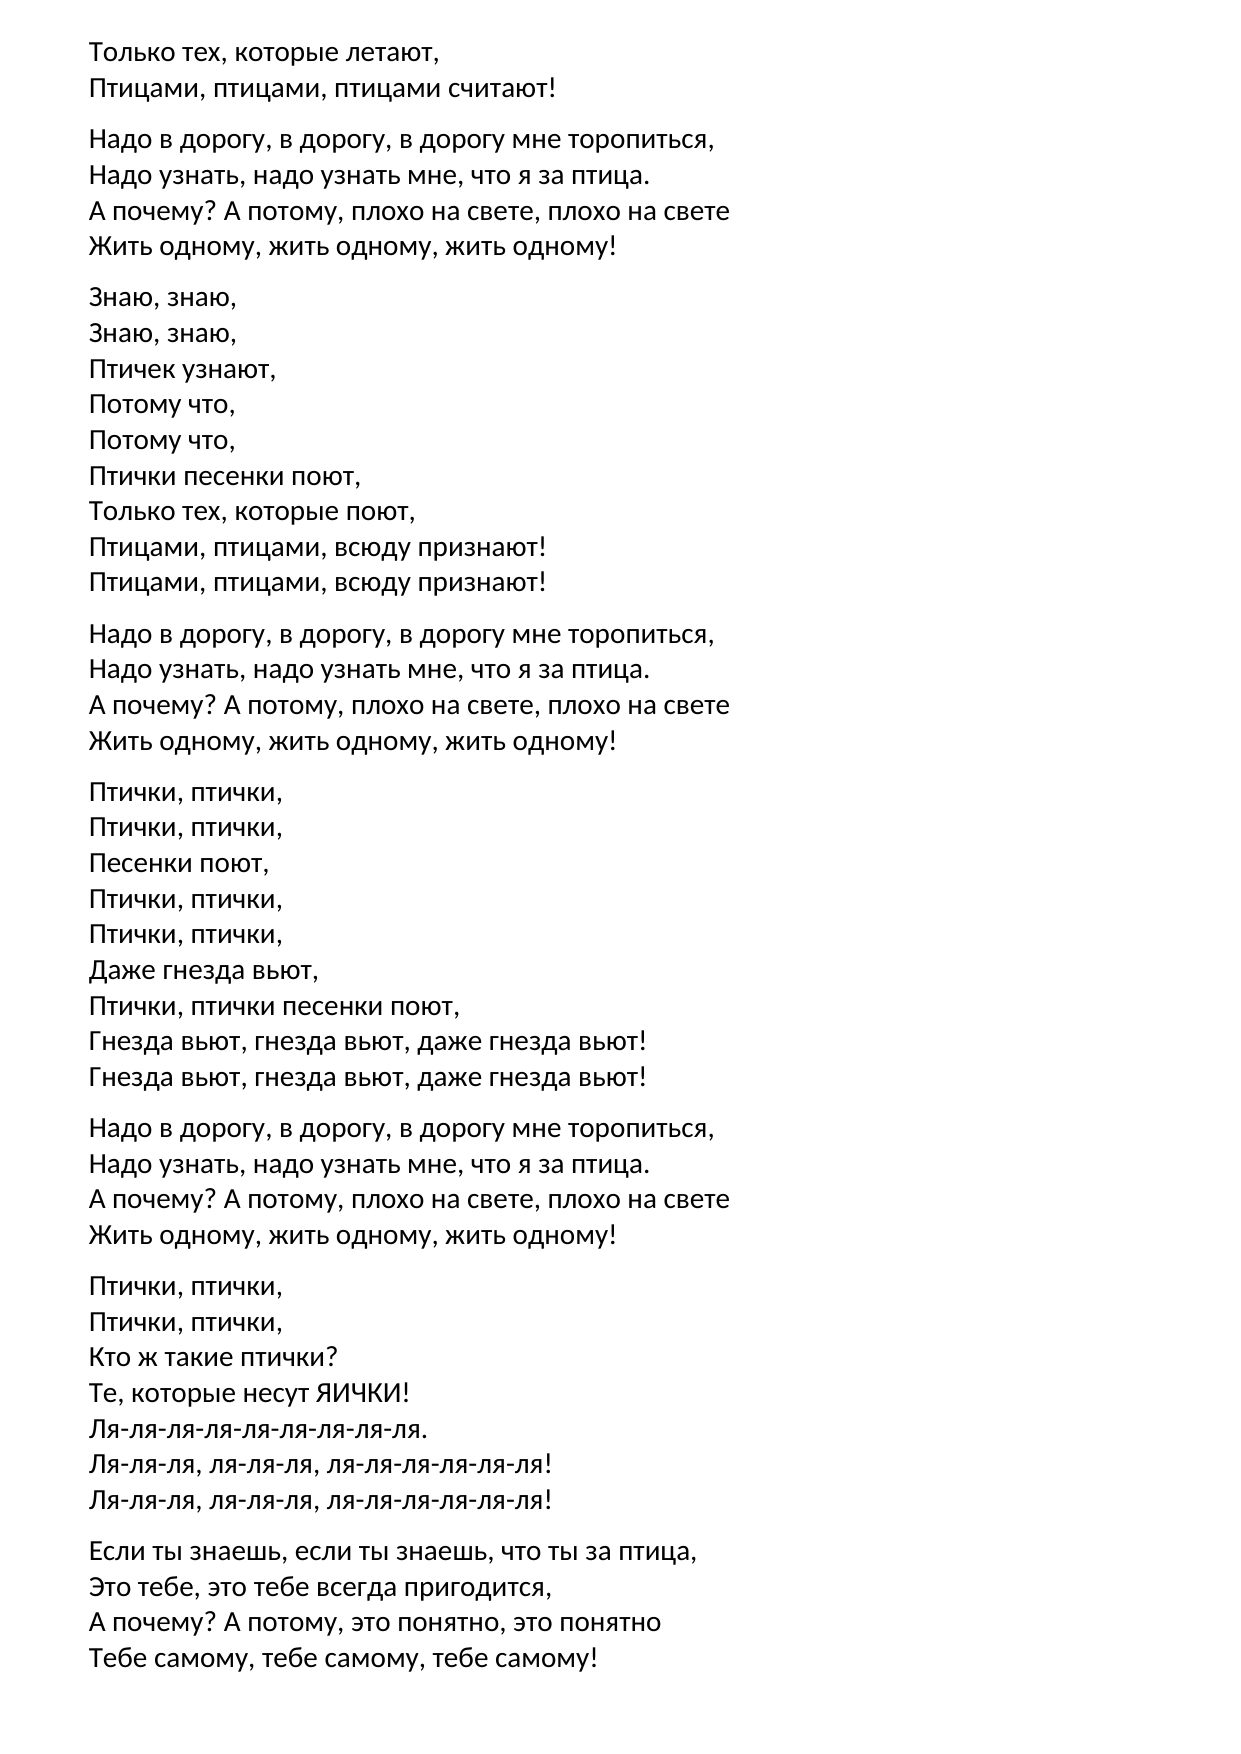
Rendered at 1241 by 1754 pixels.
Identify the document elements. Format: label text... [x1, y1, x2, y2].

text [88, 120, 1197, 263]
text Птички, птички, Птички, птички, Песенки поют, Птички, птички, Птички, птички, Даже гнезда вьют, Птички, птички песенки поют, Гнезда вьют, гнезда вьют, даже гнезда вьют! Гнезда вьют, гнезда вьют, даже гнезда вьют! [88, 773, 1197, 1093]
text Если ты знаешь, если ты знаешь, что ты за птица, Это тебе, это тебе всегда пригодится, А почему? А потому, это понятно, это понятно Тебе самому, тебе самому, тебе самому! [88, 1532, 1197, 1675]
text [88, 33, 1197, 105]
text Знаю, знаю, Знаю, знаю, Птичек узнают, Потому что, Потому что, Птички песенки поют, Только тех, которые поют, Птицами, птицами, всюду признают! Птицами, птицами, всюду признают! [88, 278, 1197, 599]
text Птички, птички, Птички, птички, Кто ж такие птички? Те, которые несут ЯИЧКИ! Ля-ля-ля-ля-ля-ля-ля-ля-ля. Ля-ля-ля, ля-ля-ля, ля-ля-ля-ля-ля-ля! Ля-ля-ля, ля-ля-ля, ля-ля-ля-ля-ля-ля! [88, 1267, 1197, 1517]
